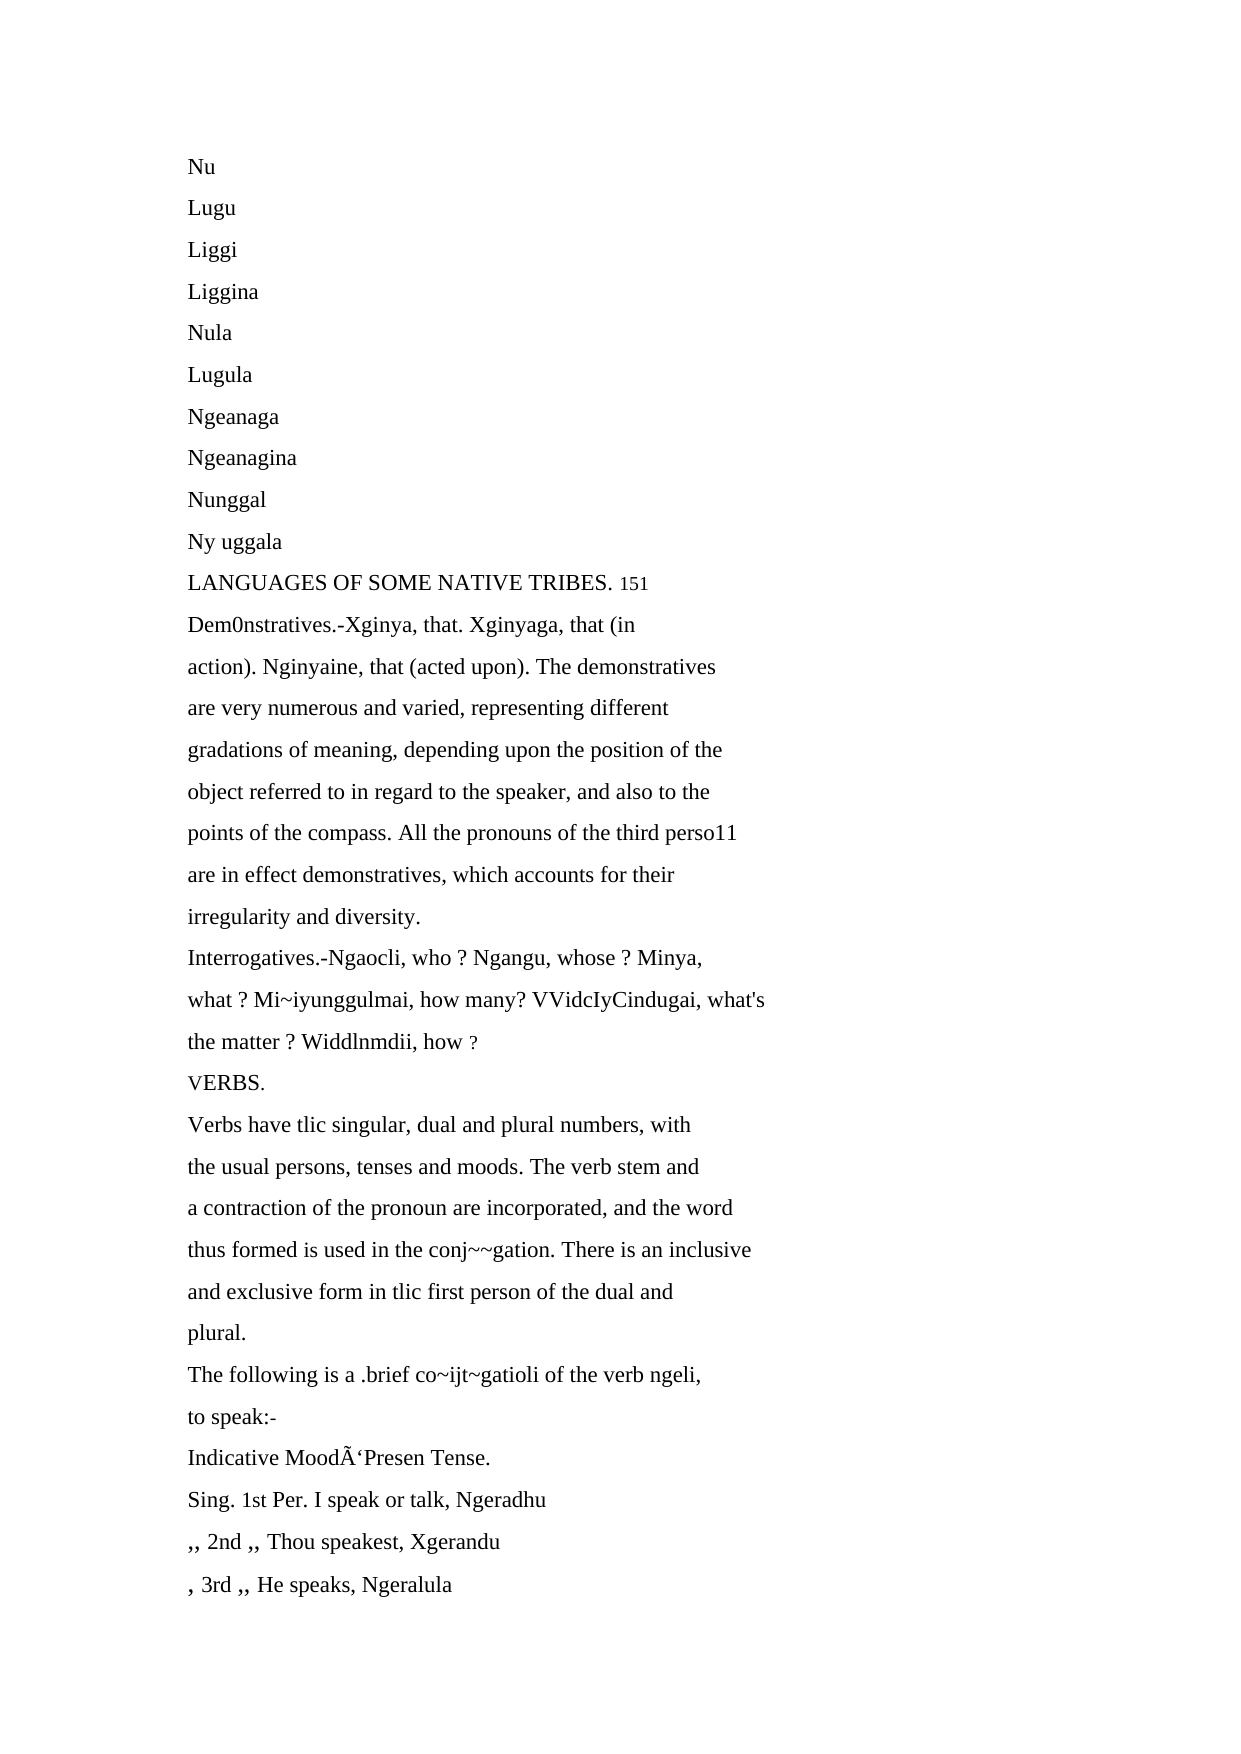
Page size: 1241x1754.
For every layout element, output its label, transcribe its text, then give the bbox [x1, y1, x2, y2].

text thus formed is used in the conj~~gation. There is an inclusive [187, 1233, 1053, 1262]
text Liggina [187, 275, 1053, 304]
text the matter ? Widdlnmdii, how ? [187, 1025, 1053, 1054]
text Dem0nstratives.-Xginya, that. Xginyaga, that (in [187, 608, 1053, 637]
text to speak:- [187, 1400, 1053, 1429]
text VERBS. [187, 1067, 1053, 1096]
text Indicative MoodÃ‘Presen Tense. [187, 1442, 1053, 1471]
text irregularity and diversity. [187, 900, 1053, 929]
text gradations of meaning, depending upon the position of the [187, 733, 1053, 762]
text Nu [187, 150, 1053, 179]
text the usual persons, tenses and moods. The verb stem and [187, 1150, 1053, 1179]
text and exclusive form in tlic first person of the dual and [187, 1275, 1053, 1304]
text Nunggal [187, 483, 1053, 512]
text LANGUAGES OF SOME NATIVE TRIBES. 151 [187, 567, 1053, 596]
text Verbs have tlic singular, dual and plural numbers, with [187, 1108, 1053, 1137]
text ,, 2nd ,, Thou speakest, Xgerandu [187, 1525, 1053, 1555]
text plural. [187, 1317, 1053, 1346]
text Ny uggala [187, 525, 1053, 554]
text a contraction of the pronoun are incorporated, and the word [187, 1192, 1053, 1221]
text what ? Mi~iyunggulmai, how many? VVidcIyCindugai, what's [187, 983, 1053, 1012]
text Ngeanaga [187, 400, 1053, 429]
text Lugu [187, 192, 1053, 221]
text are in effect demonstratives, which accounts for their [187, 858, 1053, 887]
text are very numerous and varied, representing different [187, 692, 1053, 721]
text , 3rd ,, He speaks, Ngeralula [187, 1567, 1053, 1599]
text Lugula [187, 358, 1053, 387]
text The following is a .brief co~ijt~gatioli of the verb ngeli, [187, 1358, 1053, 1387]
text object referred to in regard to the speaker, and also to the [187, 775, 1053, 804]
text Nula [187, 317, 1053, 346]
text points of the compass. All the pronouns of the third perso11 [187, 817, 1053, 846]
text Ngeanagina [187, 442, 1053, 471]
text action). Nginyaine, that (acted upon). The demonstratives [187, 650, 1053, 679]
text Interrogatives.-Ngaocli, who ? Ngangu, whose ? Minya, [187, 942, 1053, 971]
text Liggi [187, 233, 1053, 262]
text Sing. 1st Per. I speak or talk, Ngeradhu [187, 1483, 1053, 1512]
